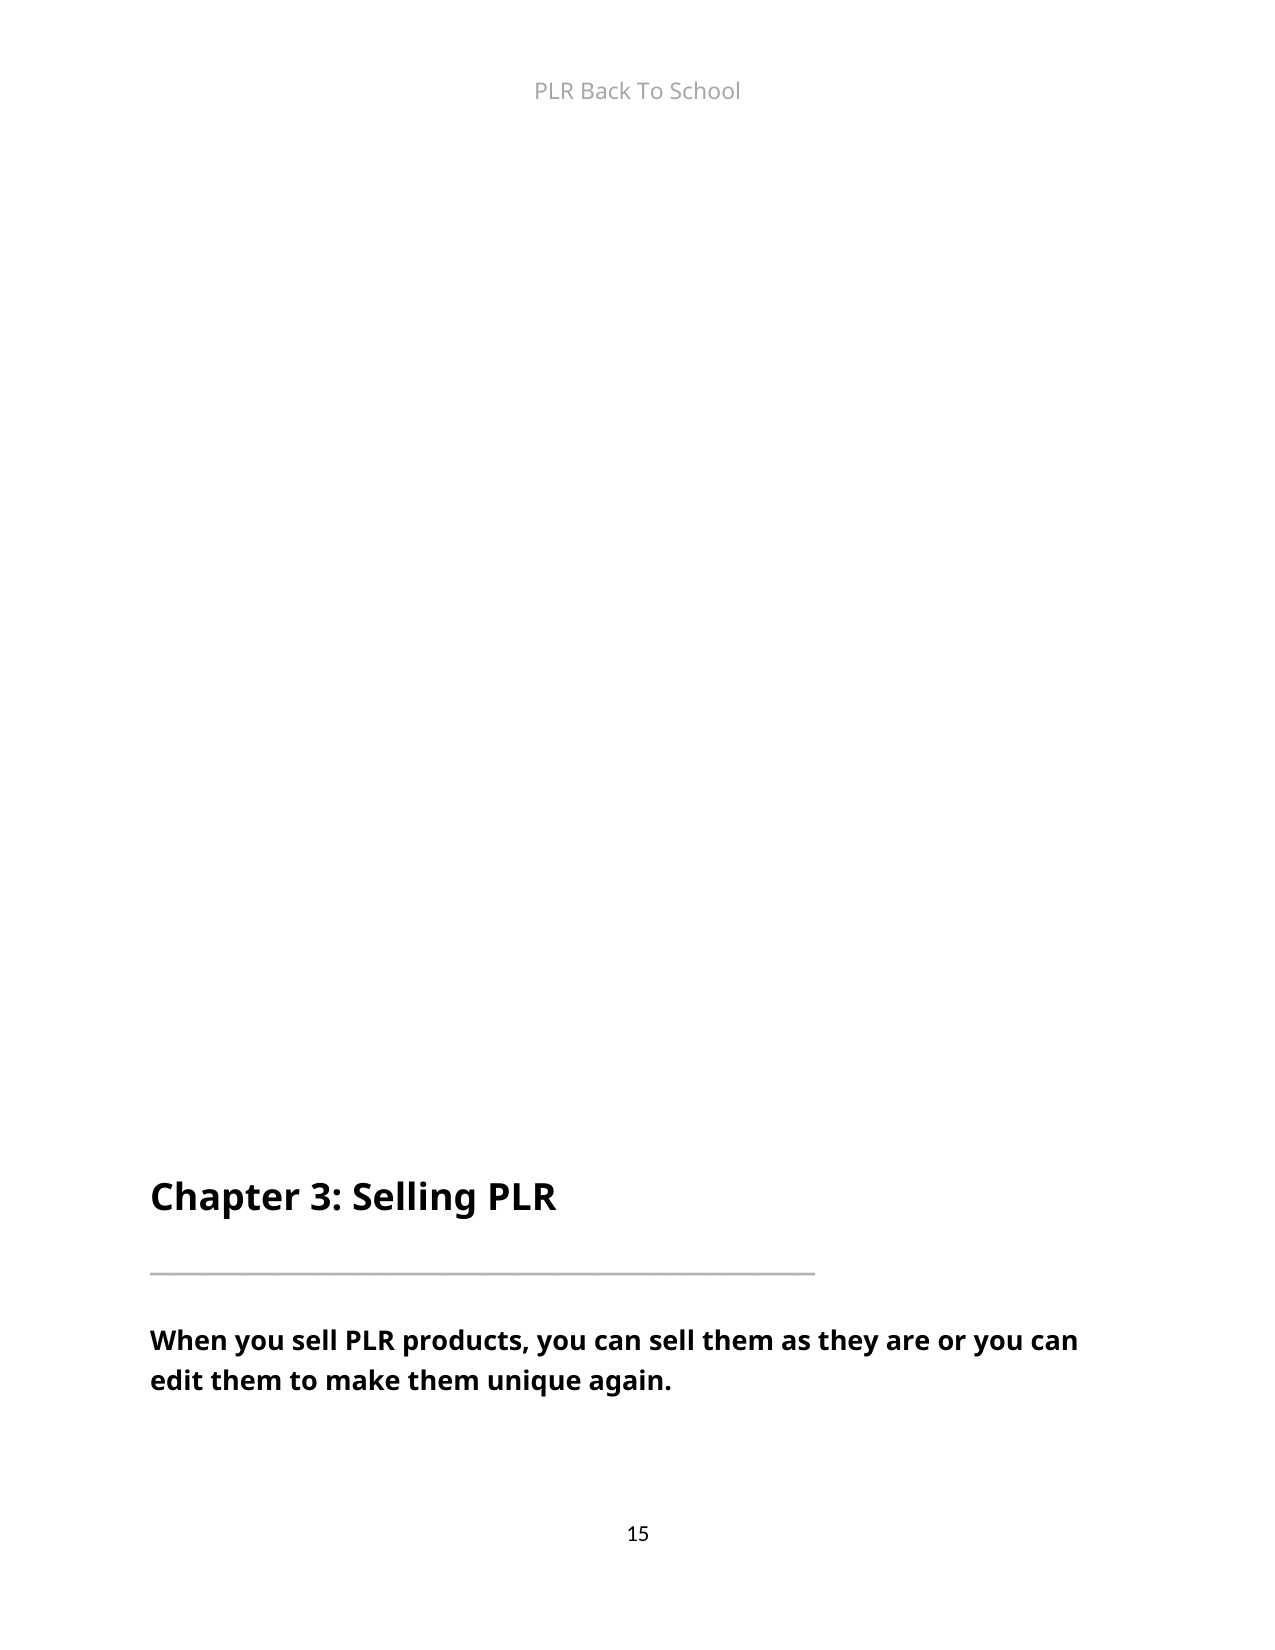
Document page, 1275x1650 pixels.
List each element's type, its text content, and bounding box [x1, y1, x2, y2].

subtitle Chapter 3: Selling PLR [150, 1170, 1125, 1221]
text ____________________________________ [150, 1225, 1125, 1282]
text When you sell PLR products, you can sell them as they are or you can edit them to make them unique again. [150, 1321, 1125, 1398]
